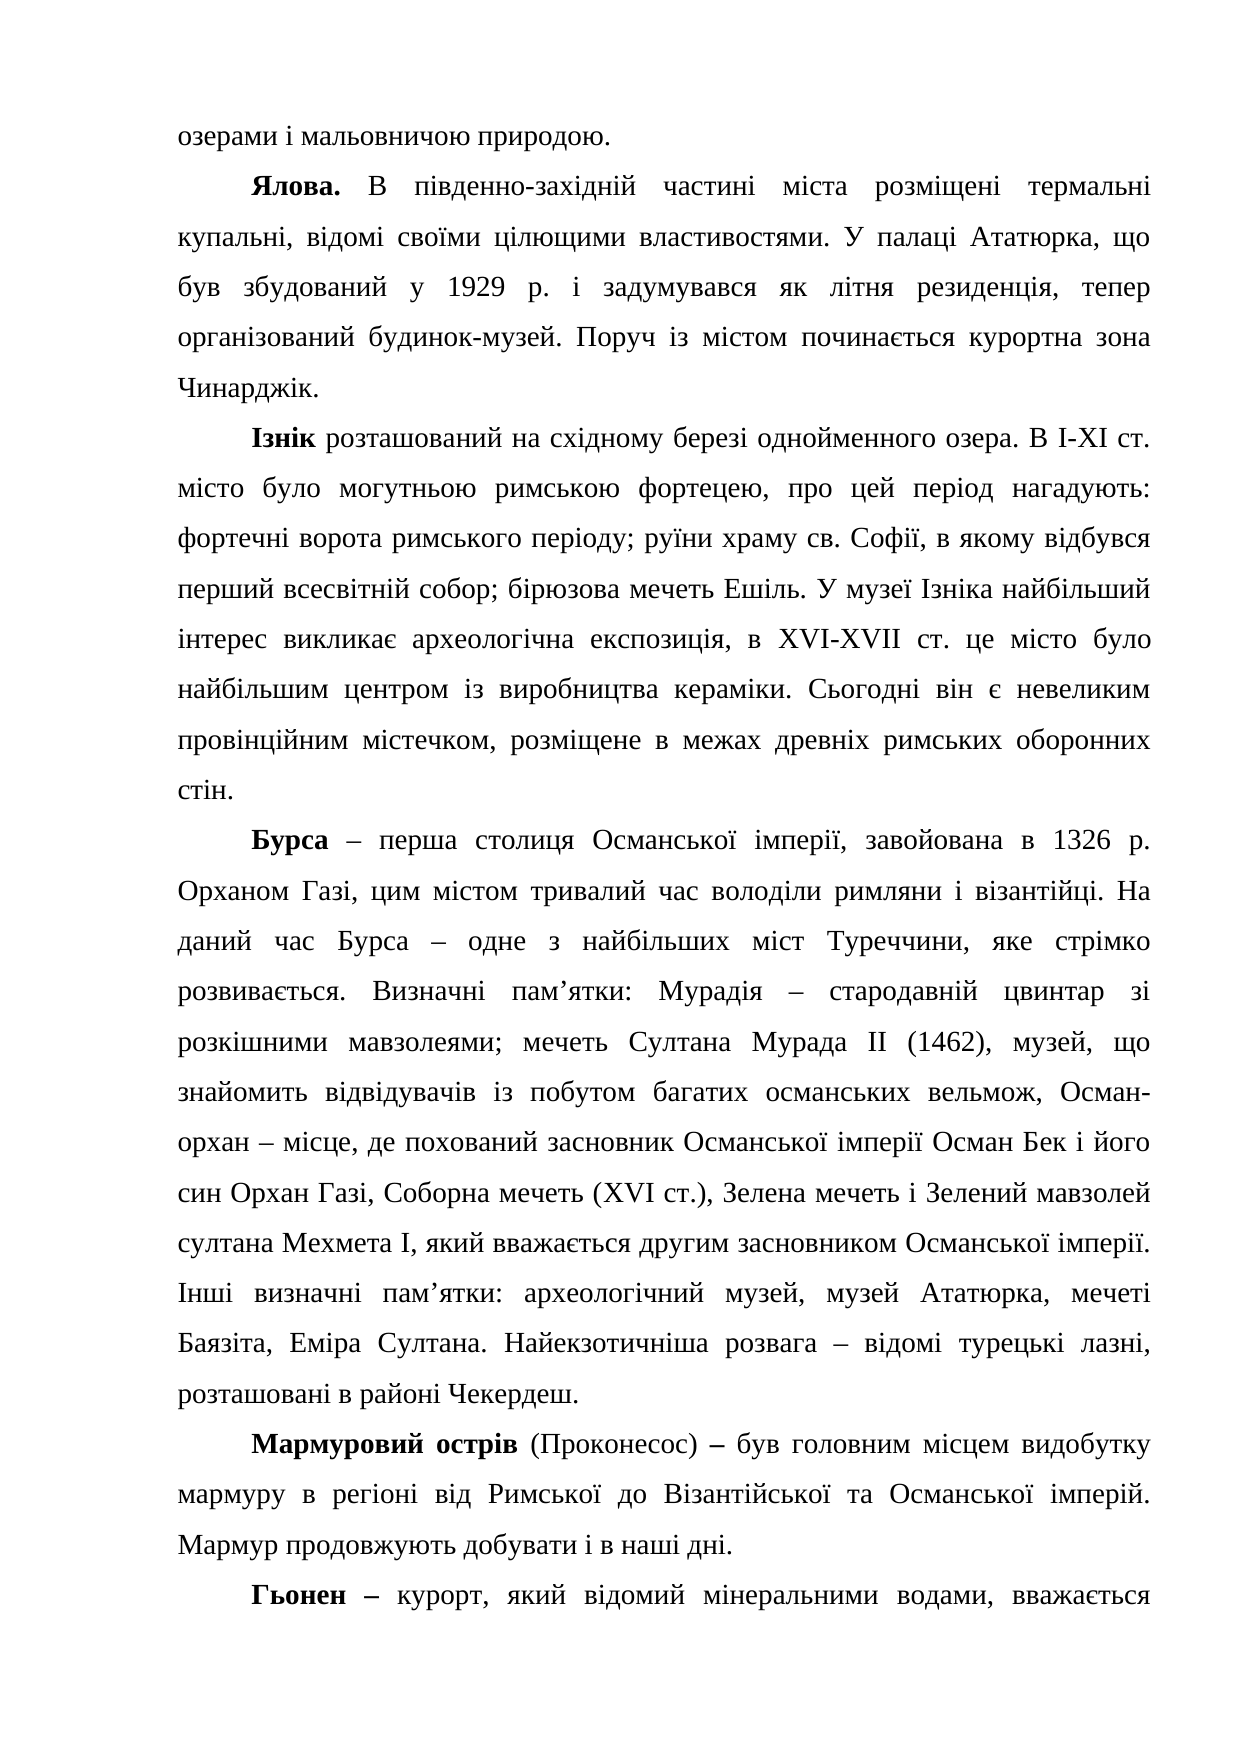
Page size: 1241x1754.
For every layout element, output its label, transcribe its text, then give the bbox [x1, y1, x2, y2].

text Ялова. В південно-західній частині міста розміщені термальні купальні, відомі своїми цілющими властивостями. У палаці Ататюрка, що був збудований у 1929 р. і задумувався як літня резиденція, тепер організований будинок-музей. Поруч із містом починається курортна зона Чинарджік. [177, 168, 1152, 403]
text Ізнік розташований на східному березі однойменного озера. В І-ХІ ст. місто було могутньою римською фортецею, про цей період нагадують: фортечні ворота римського періоду; руїни храму св. Софії, в якому відбувся перший всесвітній собор; бірюзова мечеть Ешіль. У музеї Ізніка найбільший інтерес викликає археологічна експозиція, в XVI-XVII ст. це місто було найбільшим центром із виробництва кераміки. Сьогодні він є невеликим провінційним містечком, розміщене в межах древніх римських оборонних стін. [177, 420, 1152, 806]
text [177, 1577, 1152, 1611]
text Мармуровий острів (Проконесос) – був головним місцем видобутку мармуру в регіоні від Римської до Візантійської та Османської імперій. Мармур продовжують добувати і в наші дні. [177, 1426, 1152, 1560]
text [177, 118, 1152, 152]
text Бурса – перша столиця Османської імперії, завойована в 1326 р. Орханом Газі, цим містом тривалий час володіли римляни і візантійці. На даний час Бурса – одне з найбільших міст Туреччини, яке стрімко розвивається. Визначні пам’ятки: Мурадія – стародавній цвинтар зі розкішними мавзолеями; мечеть Султана Мурада ІІ (1462), музей, що знайомить відвідувачів із побутом багатих османських вельмож, Осман-орхан – місце, де похований засновник Османської імперії Осман Бек і його син Орхан Газі, Соборна мечеть (XVI ст.), Зелена мечеть і Зелений мавзолей султана Мехмета І, який вважається другим засновником Османської імперії. Інші визначні пам’ятки: археологічний музей, музей Ататюрка, мечеті Баязіта, Еміра Султана. Найекзотичніша розвага – відомі турецькі лазні, розташовані в районі Чекердеш. [177, 822, 1152, 1409]
